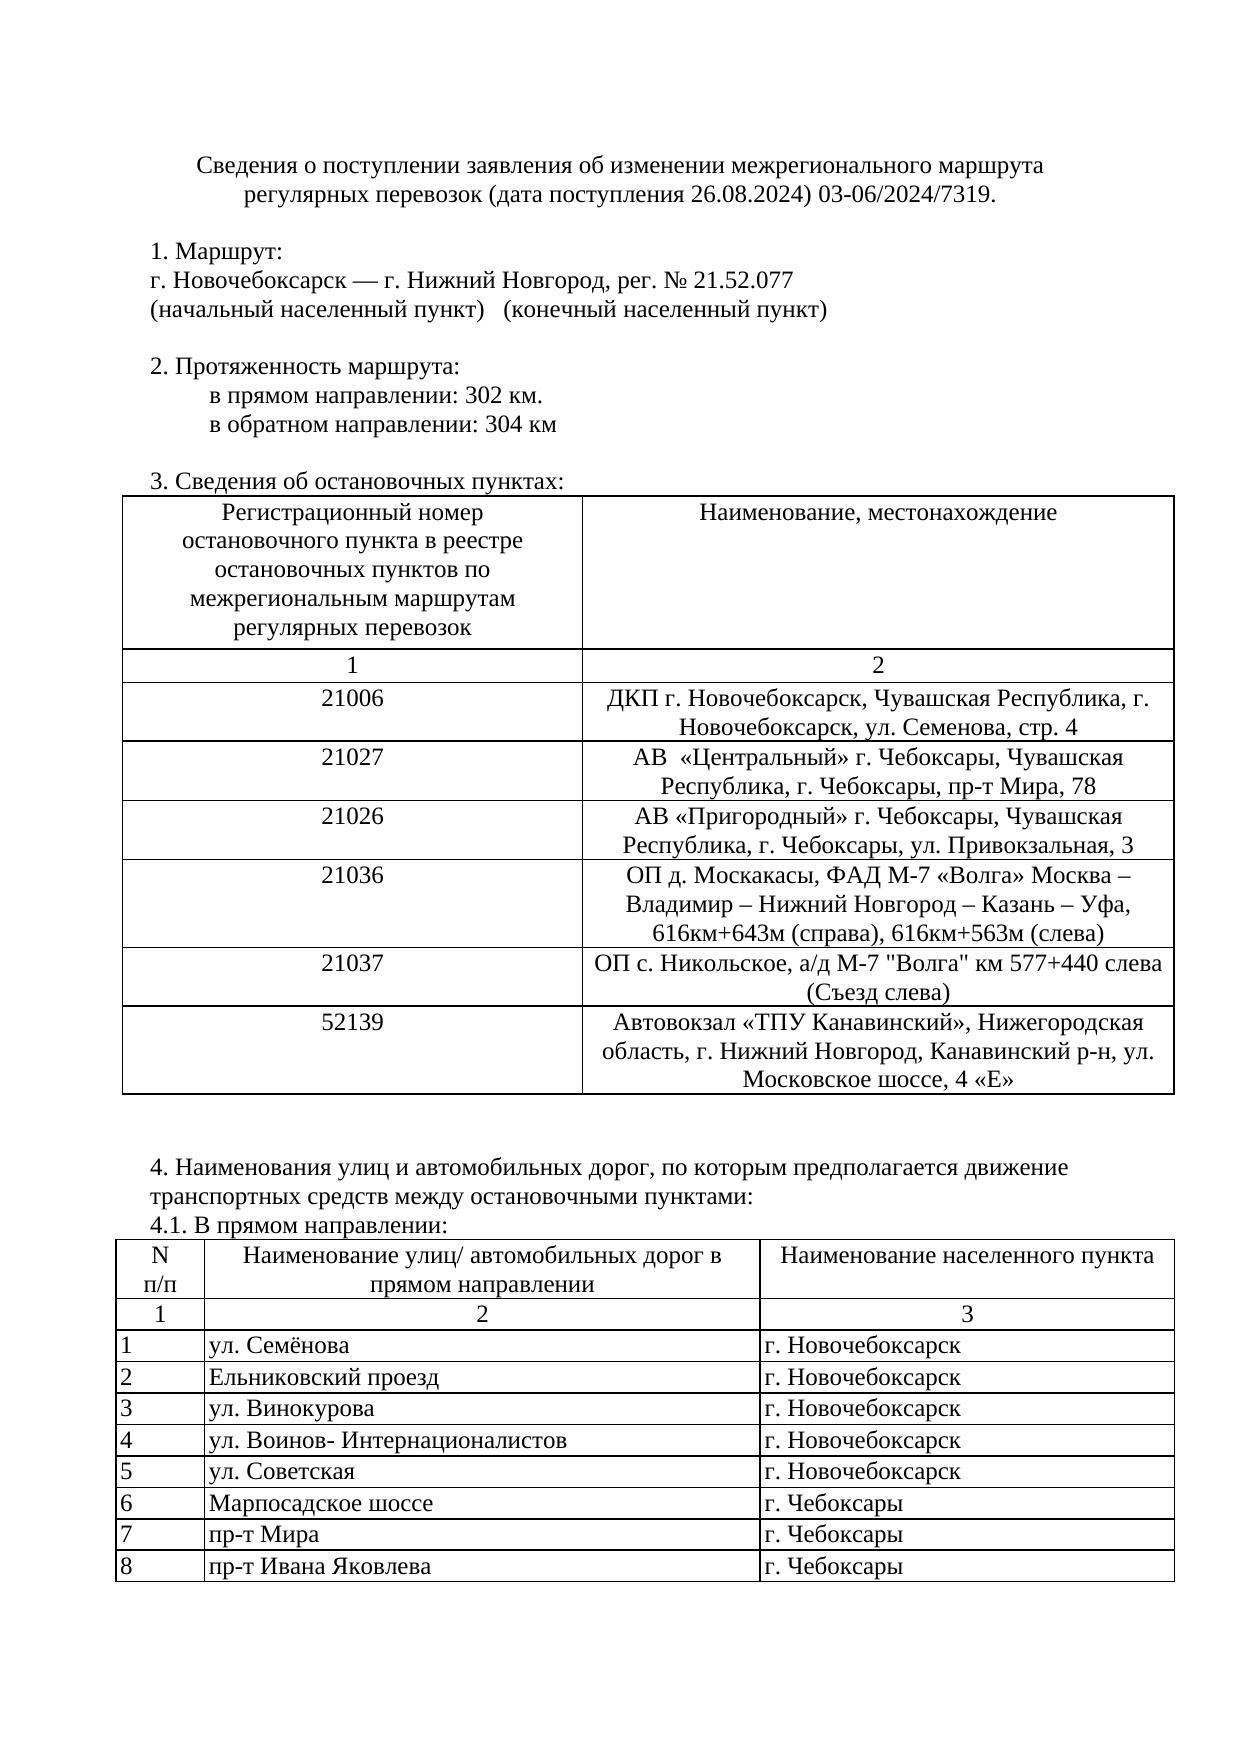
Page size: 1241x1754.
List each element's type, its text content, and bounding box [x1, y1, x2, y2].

table_header Наименование населенного пункта [761, 1240, 1174, 1298]
table_cell 2 [205, 1299, 759, 1329]
table_cell ул. Винокурова [205, 1394, 759, 1423]
table_cell г. Чебоксары [761, 1520, 1174, 1549]
table_cell 4 [117, 1425, 204, 1455]
text 3. Сведения об остановочных пунктах: [150, 466, 1090, 495]
table_cell АВ «Пригородный» г. Чебоксары, Чувашская Республика, г. Чебоксары, ул. Привокзальная, 3 [583, 801, 1173, 858]
table_cell г. Новочебоксарск [761, 1331, 1174, 1361]
text 4.1. В прямом направлении: [150, 1210, 1090, 1238]
table_cell 5 [117, 1457, 204, 1486]
table_cell 52139 [123, 1007, 582, 1093]
text 2. Протяженность маршрута: [150, 351, 1090, 380]
text 4. Наименования улиц и автомобильных дорог, по которым предполагается движение транспортных средств между остановочными пунктами: [150, 1152, 1090, 1210]
table_cell пр-т Ивана Яковлева [205, 1551, 759, 1581]
table_cell г. Новочебоксарск [761, 1394, 1174, 1423]
text в прямом направлении: 302 км. [150, 380, 1090, 409]
table_cell 8 [117, 1551, 204, 1581]
table_cell 21006 [123, 683, 582, 740]
table_cell ул. Семёнова [205, 1331, 759, 1361]
table_cell ул. Воинов- Интернационалистов [205, 1425, 759, 1455]
table_cell ДКП г. Новочебоксарск, Чувашская Республика, г. Новочебоксарск, ул. Семенова, стр. 4 [583, 683, 1173, 740]
table_cell 21027 [123, 742, 582, 799]
table_cell г. Новочебоксарск [761, 1425, 1174, 1455]
table_cell г. Новочебоксарск [761, 1457, 1174, 1486]
table_cell 1 [123, 650, 582, 681]
table_cell 6 [117, 1488, 204, 1518]
table_cell 1 [117, 1299, 204, 1329]
table_cell г. Чебоксары [761, 1551, 1174, 1581]
text 1. Маршрут: [150, 236, 1090, 265]
table_cell 1 [117, 1331, 204, 1361]
text г. Новочебоксарск — г. Нижний Новгород, рег. № 21.52.077 [150, 265, 1090, 294]
table_cell 2 [583, 650, 1173, 681]
table_cell ОП д. Москакасы, ФАД М-7 «Волга» Москва – Владимир – Нижний Новгород – Казань – Уфа, 616км+643м (справа), 616км+563м (слева) [583, 860, 1173, 946]
text (начальный населенный пункт) (конечный населенный пункт) [150, 294, 1090, 322]
table_header Регистрационный номер остановочного пункта в реестре остановочных пунктов по межрегиональным маршрутам регулярных перевозок [123, 497, 582, 648]
table_cell 2 [117, 1362, 204, 1392]
table_cell г. Новочебоксарск [761, 1362, 1174, 1392]
table_cell Автовокзал «ТПУ Канавинский», Нижегородская область, г. Нижний Новгород, Канавинский р-н, ул. Московское шоссе, 4 «Е» [583, 1007, 1173, 1093]
table_cell 3 [761, 1299, 1174, 1329]
table_cell 21036 [123, 860, 582, 946]
text Сведения о поступлении заявления об изменении межрегионального маршрута регулярных перевозок (дата поступления 26.08.2024) 03-06/2024/7319. [150, 150, 1090, 207]
table_cell г. Чебоксары [761, 1488, 1174, 1518]
table_cell 21026 [123, 801, 582, 858]
table_cell ОП с. Никольское, а/д М-7 "Волга" км 577+440 слева (Съезд слева) [583, 948, 1173, 1005]
table_header Наименование улиц/ автомобильных дорог в прямом направлении [205, 1240, 759, 1298]
table_header Наименование, местонахождение [583, 497, 1173, 648]
table_cell 21037 [123, 948, 582, 1005]
table_cell ул. Советская [205, 1457, 759, 1486]
table_cell 7 [117, 1520, 204, 1549]
table_cell АВ «Центральный» г. Чебоксары, Чувашская Республика, г. Чебоксары, пр-т Мира, 78 [583, 742, 1173, 799]
text в обратном направлении: 304 км [150, 409, 1090, 437]
table_cell Ельниковский проезд [205, 1362, 759, 1392]
table_cell пр-т Мира [205, 1520, 759, 1549]
table_header N п/п [117, 1240, 204, 1298]
table_cell Марпосадское шоссе [205, 1488, 759, 1518]
table_cell 3 [117, 1394, 204, 1423]
